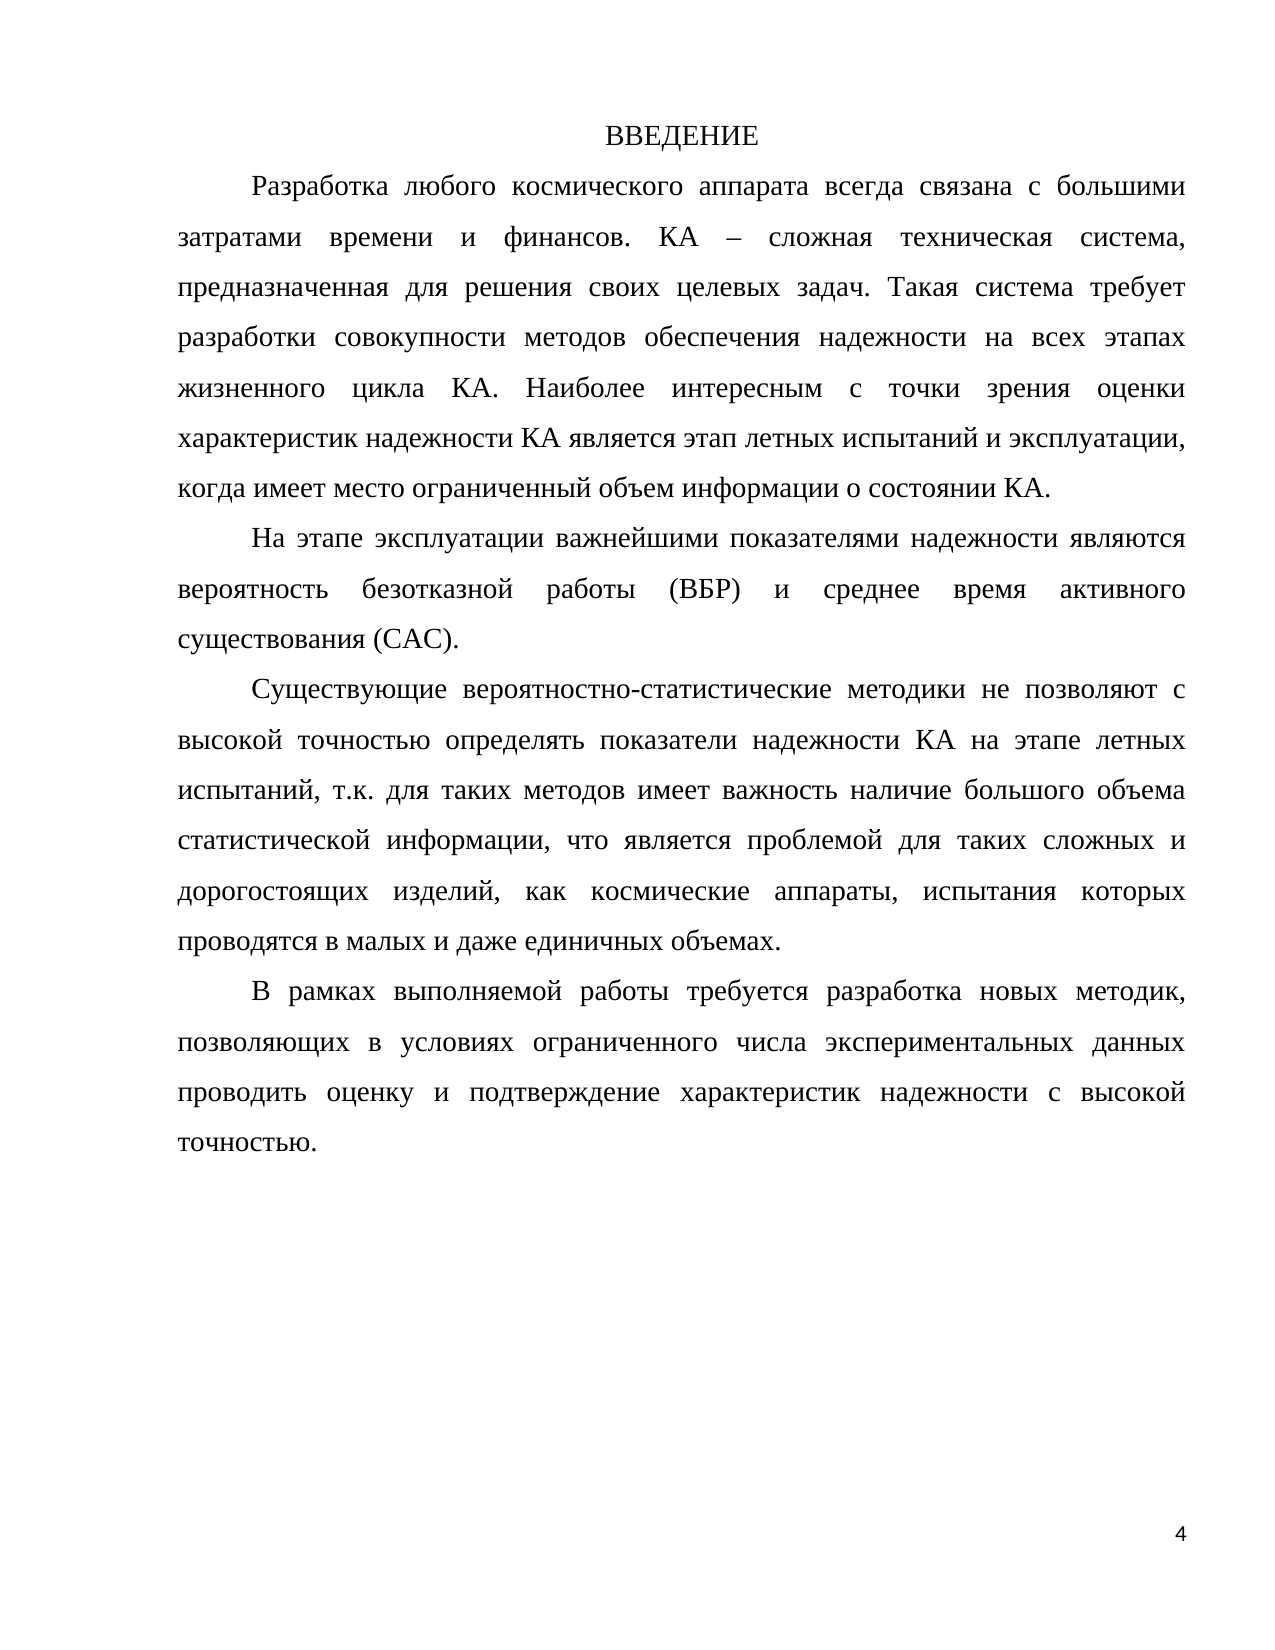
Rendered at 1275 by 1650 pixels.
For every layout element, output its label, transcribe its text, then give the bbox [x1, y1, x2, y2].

text Разработка любого космического аппарата всегда связана с большими затратами времени и финансов. КА – сложная техническая система, предназначенная для решения своих целевых задач. Такая система требует разработки совокупности методов обеспечения надежности на всех этапах жизненного цикла КА. Наиболее интересным с точки зрения оценки характеристик надежности КА является этап летных испытаний и эксплуатации, когда имеет место ограниченный объем информации о состоянии КА. [177, 168, 1186, 504]
subtitle ВВЕДЕНИЕ [177, 118, 1186, 152]
text На этапе эксплуатации важнейшими показателями надежности являются вероятность безотказной работы (ВБР) и среднее время активного существования (САС). [177, 521, 1186, 655]
text Существующие вероятностно-статистические методики не позволяют с высокой точностью определять показатели надежности КА на этапе летных испытаний, т.к. для таких методов имеет важность наличие большого объема статистической информации, что является проблемой для таких сложных и дорогостоящих изделий, как космические аппараты, испытания которых проводятся в малых и даже единичных объемах. [177, 672, 1186, 957]
text В рамках выполняемой работы требуется разработка новых методик, позволяющих в условиях ограниченного числа экспериментальных данных проводить оценку и подтверждение характеристик надежности с высокой точностью. [177, 973, 1186, 1158]
